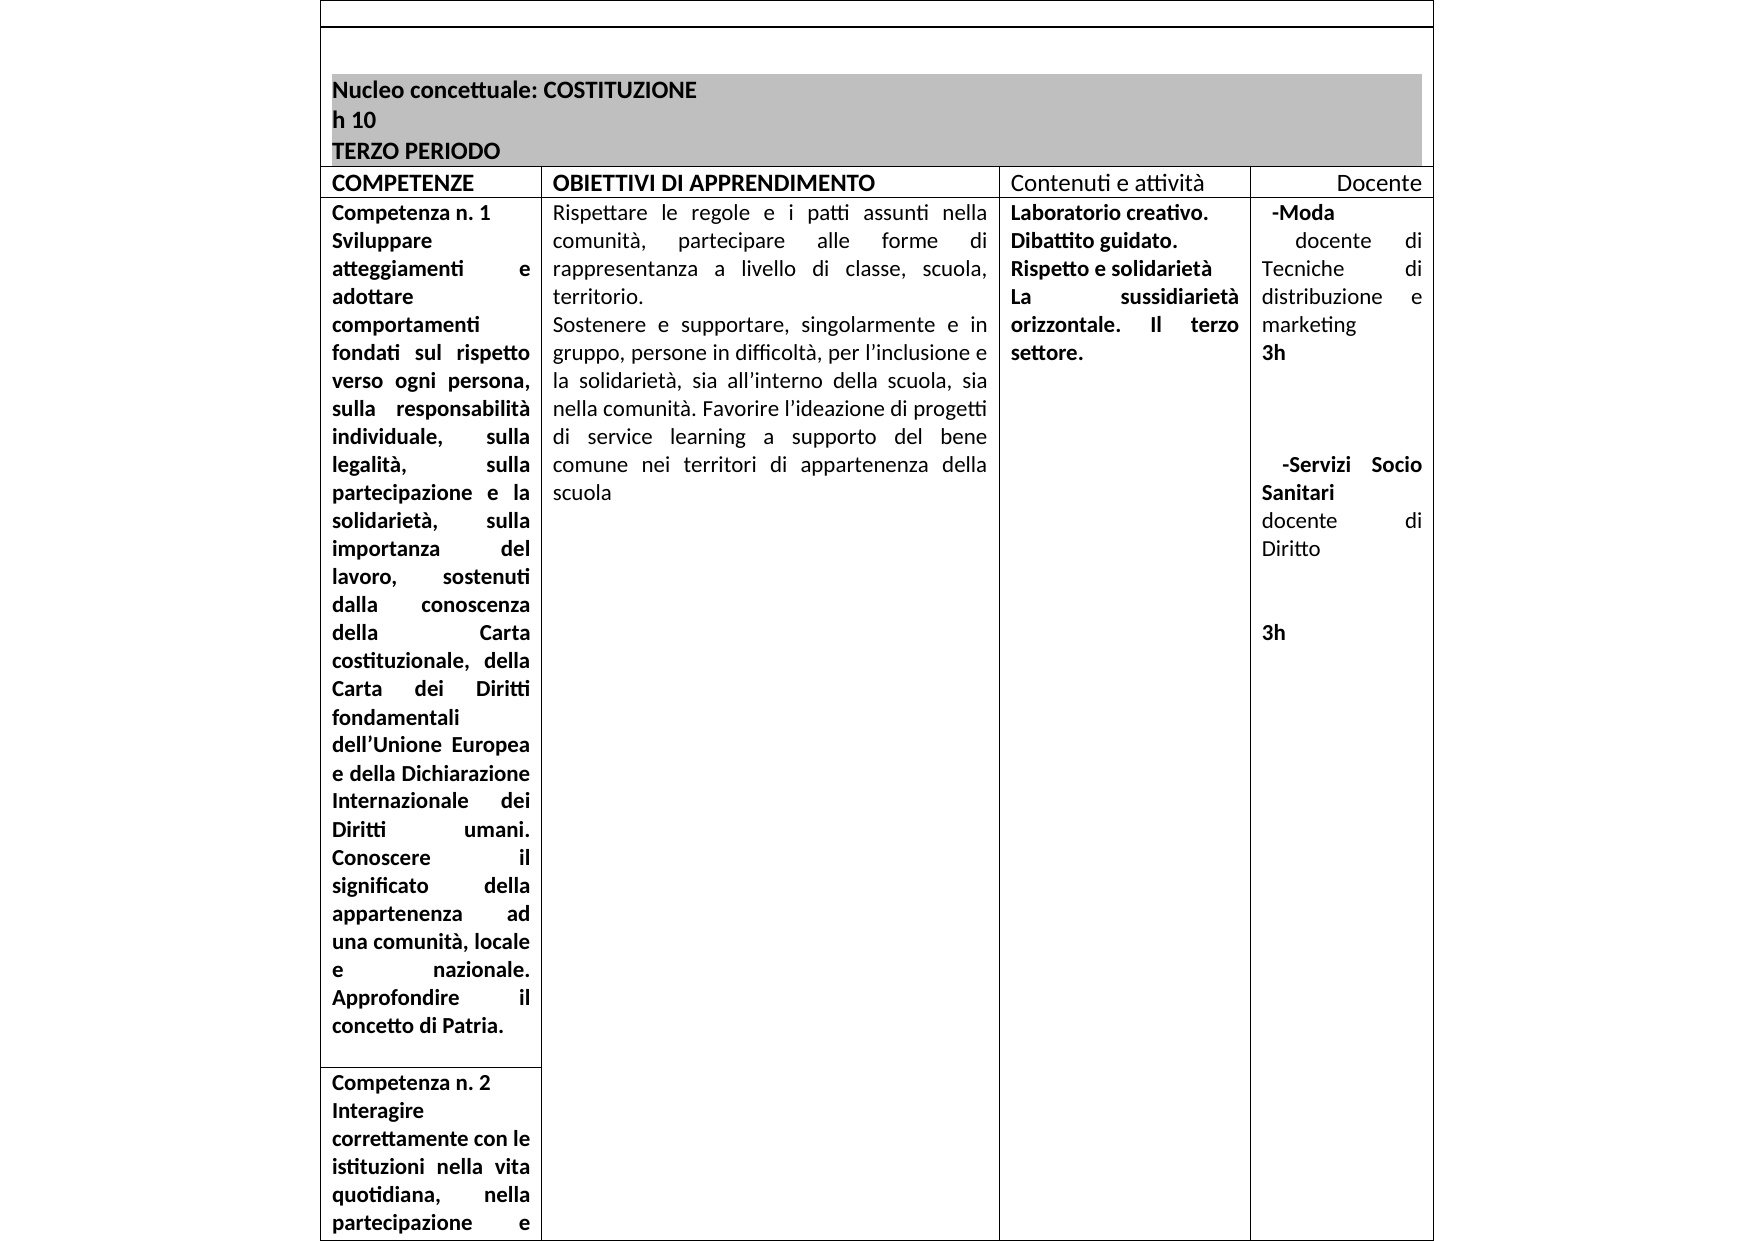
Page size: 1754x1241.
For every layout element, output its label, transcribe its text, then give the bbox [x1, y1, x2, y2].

table_cell OBIETTIVI DI APPRENDIMENTO [542, 167, 999, 197]
table_cell Rispettare le regole e i patti assunti nella comunità, partecipare alle forme di rappresentanza a livello di classe, scuola, territorio. Sostenere e supportare, singolarmente e in gruppo, persone in difficoltà, per l’inclusione e la solidarietà, sia all’interno della scuola, sia nella comunità. Favorire l’ideazione di progetti di service learning a supporto del bene comune nei territori di appartenenza della scuola Individuare, attraverso l’analisi comparata della Costituzione italiana, della Carta dei Diritti fondamentali dell’Unione europea, delle Carte Internazionali delle Nazioni Unite e di altri Organismi Internazionali, i principi comuni di responsabilità, libertà, solidarietà, tutela dei diritti umani, della salute, della proprietà privata, della difesa dei beni culturali e artistici, degli animali e dell’ambiente. Rintracciare Organizzazioni e norme a livello nazionale e internazionale che se ne occupano. Partecipare indirettamente o direttamente con azioni alla propria portata. [542, 198, 999, 1240]
table_cell -Moda docente di Tecniche di distribuzione e marketing 3h -Servizi Socio Sanitari docente di Diritto 3h -Moda Docenti 1h Tecniche di distribuzione e marketing 2h Produzione e realizzazione del prodotto -Servizi Socio Sanitari Docenti: 1h Diritto 2h Igiene e Cultura Medica [1251, 198, 1433, 1240]
table_cell Competenza n. 1 Sviluppare atteggiamenti e adottare comportamenti fondati sul rispetto verso ogni persona, sulla responsabilità individuale, sulla legalità, sulla partecipazione e la solidarietà, sulla importanza del lavoro, sostenuti dalla conoscenza della Carta costituzionale, della Carta dei Diritti fondamentali dell’Unione Europea e della Dichiarazione Internazionale dei Diritti umani. Conoscere il significato della appartenenza ad una comunità, locale e nazionale. Approfondire il concetto di Patria. [321, 198, 541, 1067]
table_cell Nucleo concettuale: COSTITUZIONE h 10 TERZO PERIODO [321, 28, 1433, 166]
table_cell Competenza n. 2 Interagire correttamente con le istituzioni nella vita quotidiana, nella partecipazione e nell’esercizio della cittadinanza attiva, a partire dalla conoscenza dell’organizzazione e delle funzioni dello Stato, dell’Unione europea, degli organismi internazionali, delle regioni e delle Autonomie locali. [321, 1068, 541, 1240]
table_header [321, 1, 1433, 26]
table_cell COMPETENZE [321, 167, 541, 197]
table_cell Docente [1251, 167, 1433, 197]
table_cell Contenuti e attività [1000, 167, 1250, 197]
table_cell Laboratorio creativo. Dibattito guidato. Rispetto e solidarietà La sussidiarietà orizzontale. Il terzo settore. Uno sguardo alle Istituzioni europee Laboratorio creativo. Dibattito guidato. [1000, 198, 1250, 1240]
